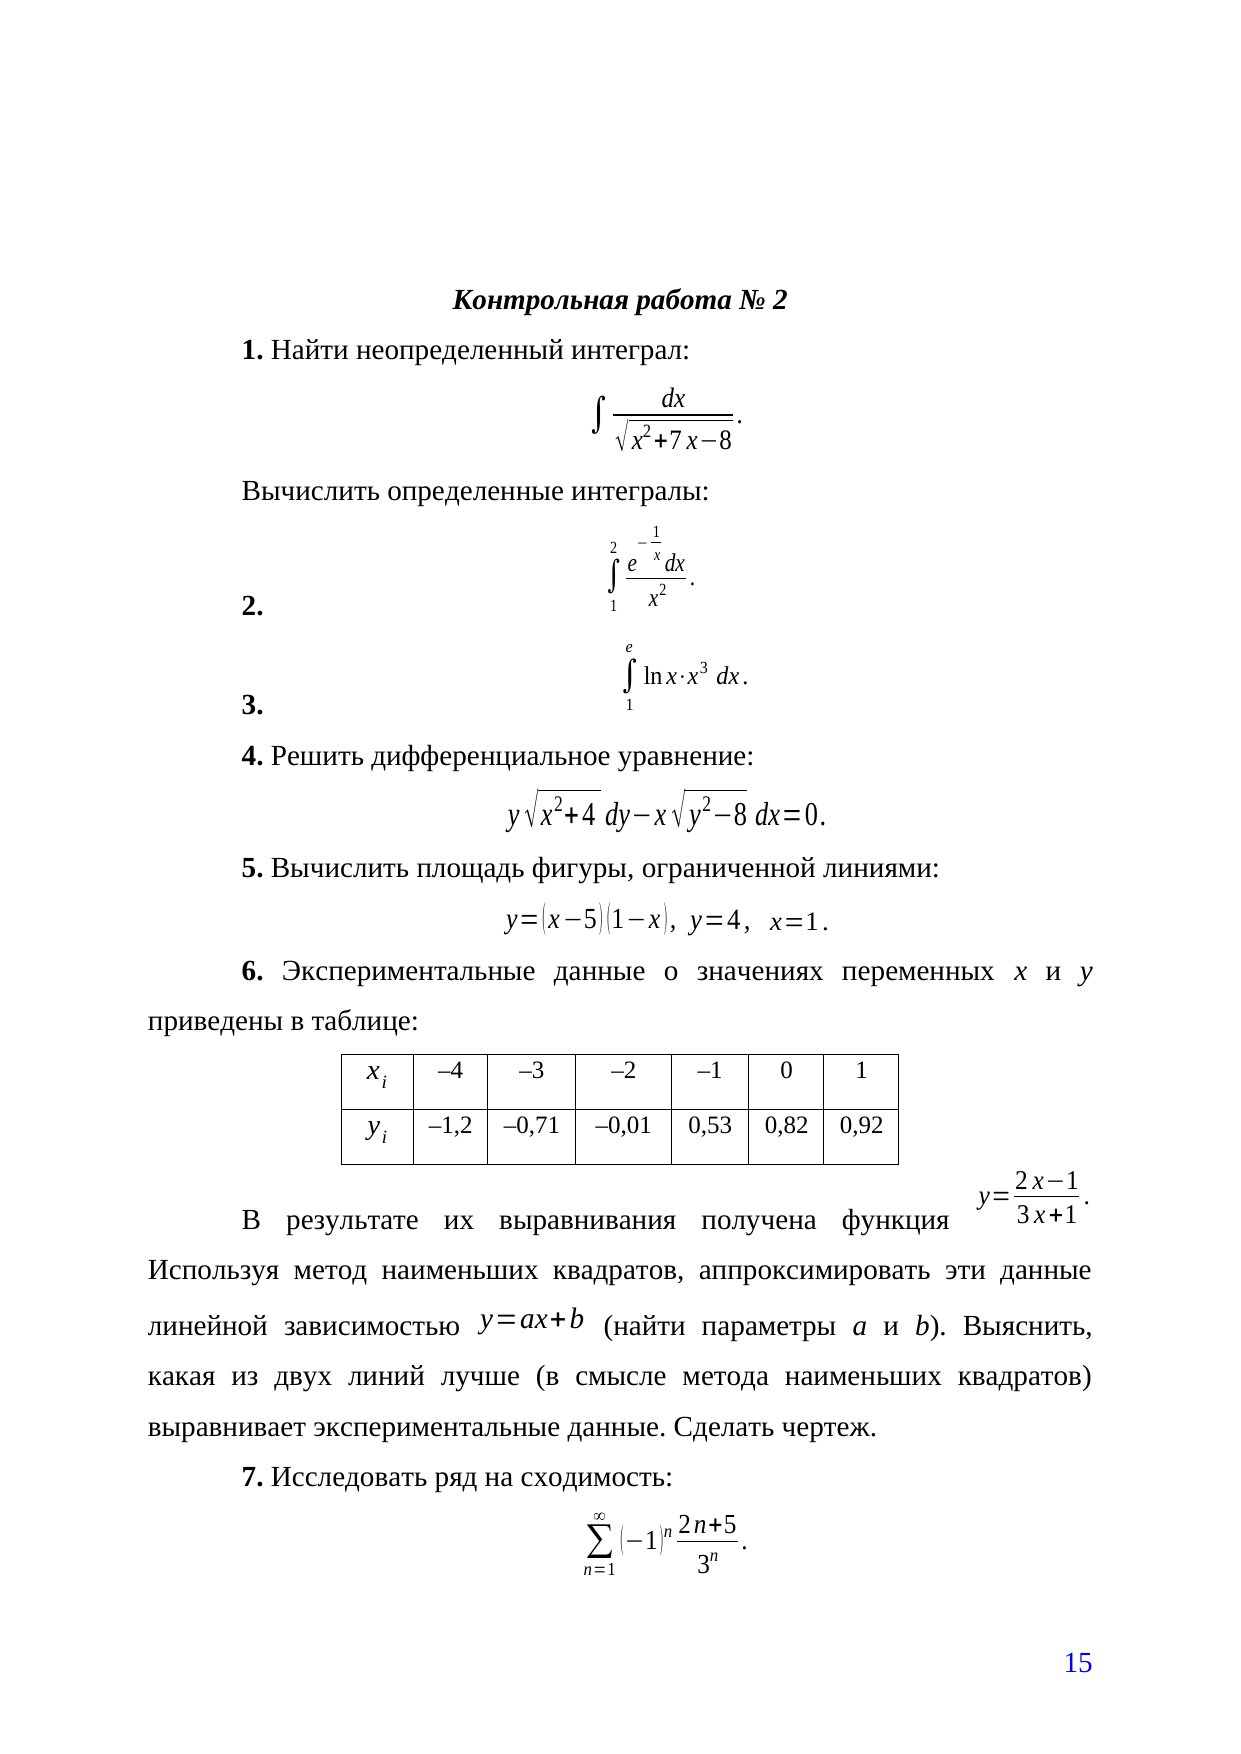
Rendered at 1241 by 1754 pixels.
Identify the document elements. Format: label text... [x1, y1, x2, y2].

table_header 0 [749, 1055, 823, 1109]
text 1. Найти неопределенный интеграл: [185, 332, 1092, 366]
table_cell 0,92 [824, 1110, 898, 1164]
text 5. Вычислить площадь фигуры, ограниченной линиями: [148, 850, 1092, 884]
subtitle Контрольная работа № 2 [148, 282, 1092, 315]
table_cell 0,53 [672, 1110, 748, 1164]
table_header [342, 1055, 413, 1109]
table_cell –0,71 [488, 1110, 575, 1164]
table_header 1 [824, 1055, 898, 1109]
text 3. [185, 638, 1092, 721]
table_cell [342, 1110, 413, 1164]
table_header –4 [414, 1055, 487, 1109]
table_cell 0,82 [749, 1110, 823, 1164]
table_header –2 [576, 1055, 671, 1109]
text 2. [185, 523, 1092, 621]
text Вычислить определенные интегралы: [148, 473, 1092, 506]
table_cell –1,2 [414, 1110, 487, 1164]
text 6. Экспериментальные данные о значениях переменных х и y приведены в таблице: [148, 953, 1092, 1037]
text В результате их выравнивания получена функция Используя метод наименьших квадратов, аппроксимировать эти данные линейной зависимостью (найти параметры а и b). Выяснить, какая из двух линий лучше (в смысле метода наименьших квадратов) выравнивает экспериментальные данные. Сделать чертеж. [148, 1165, 1092, 1442]
table_cell –0,01 [576, 1110, 671, 1164]
table_header –1 [672, 1055, 748, 1109]
table_header –3 [488, 1055, 575, 1109]
text 4. Решить дифференциальное уравнение: [148, 738, 1092, 771]
text 7. Исследовать ряд на сходимость: [185, 1459, 1092, 1493]
